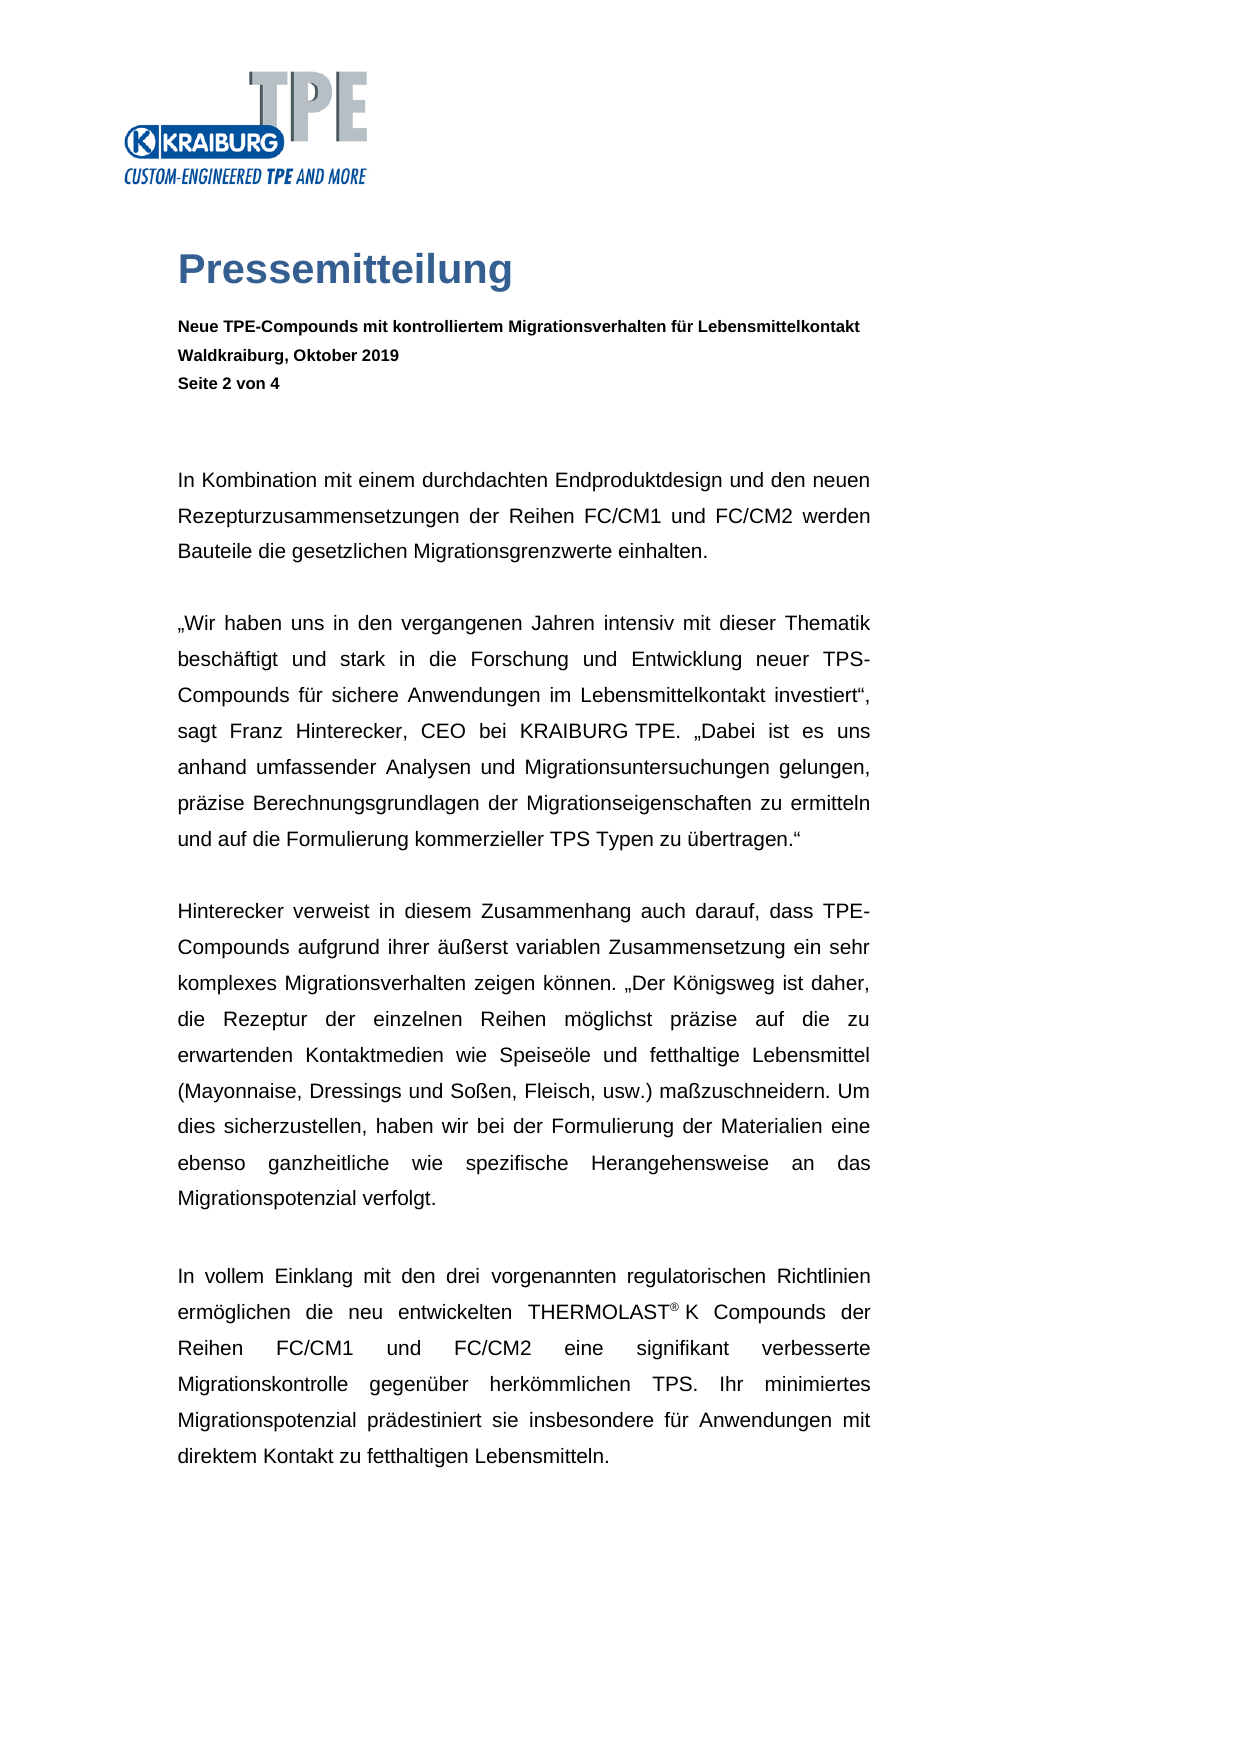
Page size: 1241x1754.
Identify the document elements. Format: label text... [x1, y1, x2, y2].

text Hinterecker verweist in diesem Zusammenhang auch darauf, dass TPE-Compounds aufgrund ihrer äußerst variablen Zusammensetzung ein sehr komplexes Migrationsverhalten zeigen können. „Der Königsweg ist daher, die Rezeptur der einzelnen Reihen möglichst präzise auf die zu erwartenden Kontaktmedien wie Speiseöle und fetthaltige Lebensmittel (Mayonnaise, Dressings und Soßen, Fleisch, usw.) maßzuschneidern. Um dies sicherzustellen, haben wir bei der Formulierung der Materialien eine ebenso ganzheitliche wie spezifische Herangehensweise an das Migrationspotenzial verfolgt. [177, 899, 871, 1210]
text In Kombination mit einem durchdachten Endproduktdesign und den neuen Rezepturzusammensetzungen der Reihen FC/CM1 und FC/CM2 werden Bauteile die gesetzlichen Migrationsgrenzwerte einhalten. [177, 467, 871, 563]
text In vollem Einklang mit den drei vorgenannten regulatorischen Richtlinien ermöglichen die neu entwickelten THERMOLAST® K Compounds der Reihen FC/CM1 und FC/CM2 eine signifikant verbesserte Migrationskontrolle gegenüber herkömmlichen TPS. Ihr minimiertes Migrationspotenzial prädestiniert sie insbesondere für Anwendungen mit direktem Kontakt zu fetthaltigen Lebensmitteln. [177, 1264, 871, 1468]
text „Wir haben uns in den vergangenen Jahren intensiv mit dieser Thematik beschäftigt und stark in die Forschung und Entwicklung neuer TPS-Compounds für sichere Anwendungen im Lebensmittelkontakt investiert“, sagt Franz Hinterecker, CEO bei KRAIBURG TPE. „Dabei ist es uns anhand umfassender Analysen und Migrationsuntersuchungen gelungen, präzise Berechnungsgrundlagen der Migrationseigenschaften zu ermitteln und auf die Formulierung kommerzieller TPS Typen zu übertragen.“ [177, 611, 871, 851]
picture [112, 55, 379, 200]
